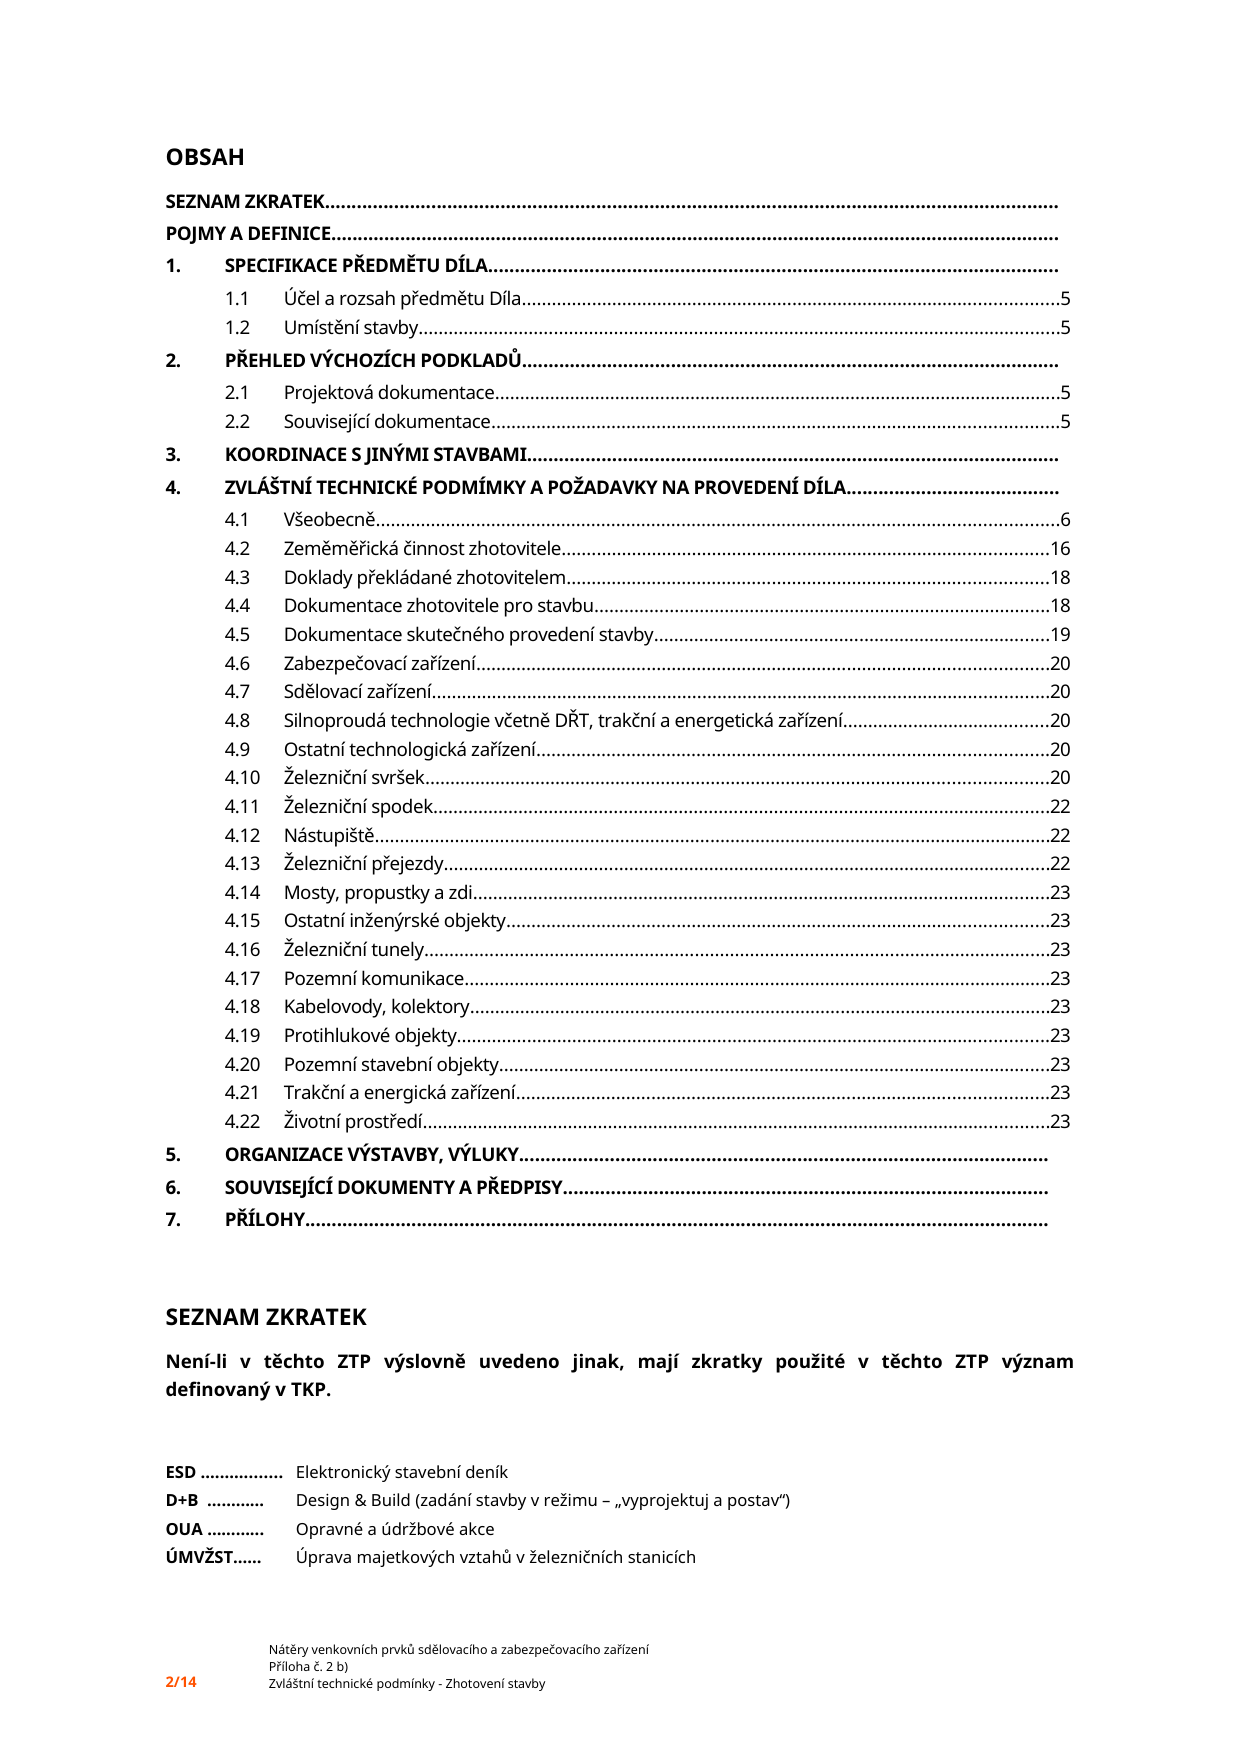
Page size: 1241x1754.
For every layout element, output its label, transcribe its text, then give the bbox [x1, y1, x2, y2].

text 4.14 Mosty, propustky a zdi 23 [224, 879, 1075, 905]
text 1.1 Účel a rozsah předmětu Díla 5 [224, 285, 1075, 311]
text 4.10 Železniční svršek 20 [224, 764, 1075, 790]
text 4.2 Zeměměřická činnost zhotovitele 16 [224, 535, 1075, 561]
text 4.12 Nástupiště 22 [224, 822, 1075, 847]
text 2.1 Projektová dokumentace 5 [224, 380, 1075, 405]
text Pojmy a definice 4 [165, 220, 1045, 246]
text 4.5 Dokumentace skutečného provedení stavby 19 [224, 621, 1075, 647]
text Obsah [165, 141, 1075, 173]
text 5. ORGANIZACE VÝSTAVBY, VÝLUKY 25 [165, 1141, 1045, 1167]
text 4.13 Železniční přejezdy 22 [224, 851, 1075, 876]
text 4.11 Železniční spodek 22 [224, 793, 1075, 819]
text 3. KOORDINACE S JINÝMI STAVBAMI 6 [165, 441, 1045, 467]
table_header Elektronický stavební deník [296, 1457, 1072, 1486]
text 4.9 Ostatní technologická zařízení 20 [224, 736, 1075, 761]
text SEZNAM ZKRATEK 3 [165, 188, 1045, 214]
text 4.21 Trakční a energická zařízení 23 [224, 1080, 1075, 1105]
text 2.2 Související dokumentace 5 [224, 408, 1075, 434]
table_cell ÚMVŽST…… [165, 1543, 296, 1594]
text 4. Zvláštní TECHNICKÉ podmímky a požadavky na PROVEDENÍ DÍLA 6 [165, 474, 1045, 499]
text Není-li v těchto ZTP výslovně uvedeno jinak, mají zkratky použité v těchto ZTP význam definovaný v TKP. [165, 1348, 1075, 1402]
table_cell Opravné a údržbové akce [296, 1514, 1072, 1543]
text 4.7 Sdělovací zařízení 20 [224, 679, 1075, 704]
table_cell OUA ………... [165, 1514, 296, 1543]
table_cell D+B ………… [165, 1486, 296, 1514]
text SEZNAM ZKRATEK [165, 1301, 1075, 1333]
table_cell Úprava majetkových vztahů v železničních stanicích [296, 1543, 1072, 1594]
text 4.19 Protihlukové objekty 23 [224, 1022, 1075, 1048]
text 4.6 Zabezpečovací zařízení 20 [224, 650, 1075, 676]
text 4.15 Ostatní inženýrské objekty 23 [224, 908, 1075, 933]
table_cell Design & Build (zadání stavby v režimu – „vyprojektuj a postav“) [296, 1486, 1072, 1514]
text 4.1 Všeobecně 6 [224, 507, 1075, 532]
text 4.16 Železniční tunely 23 [224, 936, 1075, 962]
text 1. SPECIFIKACE PŘEDMĚTU DÍLA 5 [165, 253, 1045, 278]
text 4.20 Pozemní stavební objekty 23 [224, 1051, 1075, 1077]
text 4.3 Doklady překládané zhotovitelem 18 [224, 564, 1075, 589]
text 6. SOUVISEJÍCÍ DOKUMENTY A PŘEDPISY 26 [165, 1174, 1045, 1199]
text 4.22 Životní prostředí 23 [224, 1108, 1075, 1134]
text 4.4 Dokumentace zhotovitele pro stavbu 18 [224, 593, 1075, 618]
text 4.18 Kabelovody, kolektory 23 [224, 994, 1075, 1019]
text 2. PŘEHLED VÝCHOZÍCH PODKLADŮ 5 [165, 347, 1045, 372]
table_header ESD [165, 1457, 296, 1486]
text 4.17 Pozemní komunikace 23 [224, 965, 1075, 991]
text 1.2 Umístění stavby 5 [224, 314, 1075, 339]
text 7. PŘÍLOHY 26 [165, 1207, 1045, 1232]
text 4.8 Silnoproudá technologie včetně DŘT, trakční a energetická zařízení 20 [224, 707, 1075, 733]
